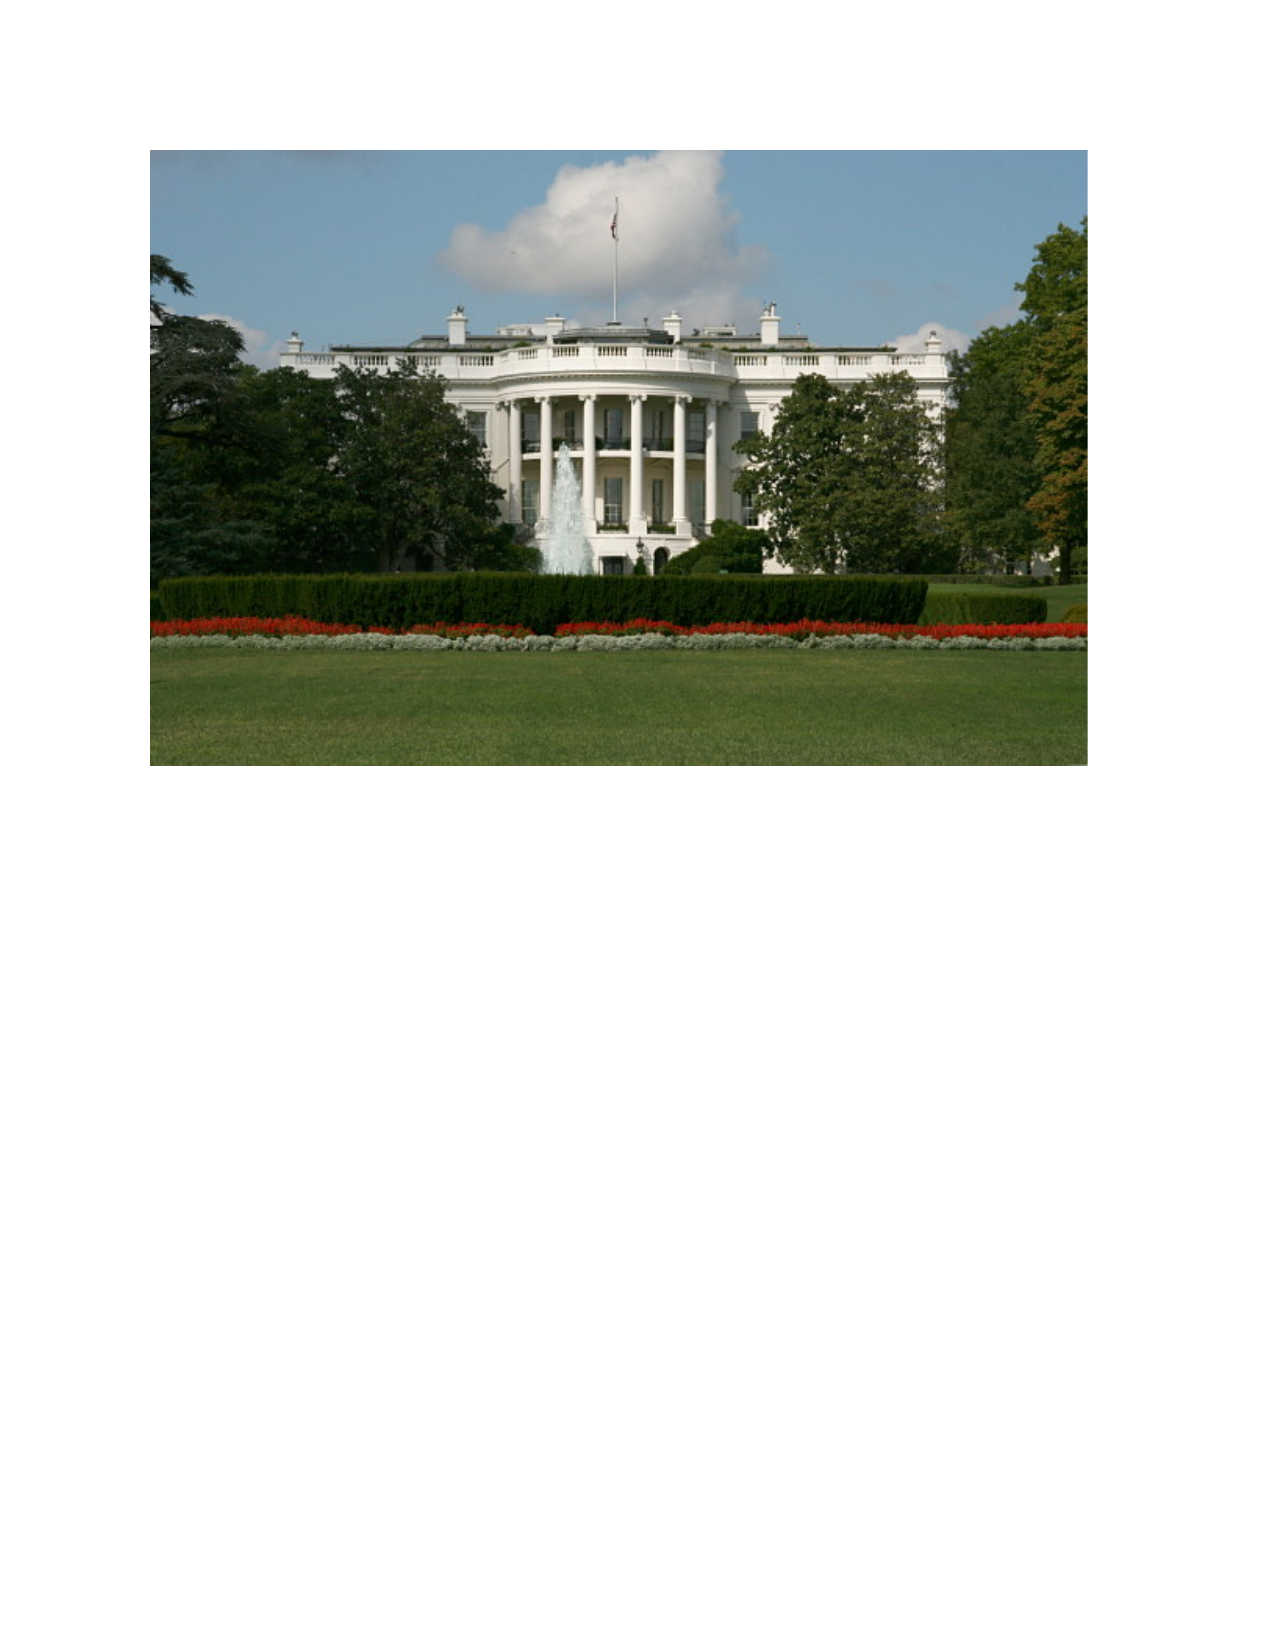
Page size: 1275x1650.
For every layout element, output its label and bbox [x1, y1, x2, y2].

picture [150, 150, 1088, 766]
